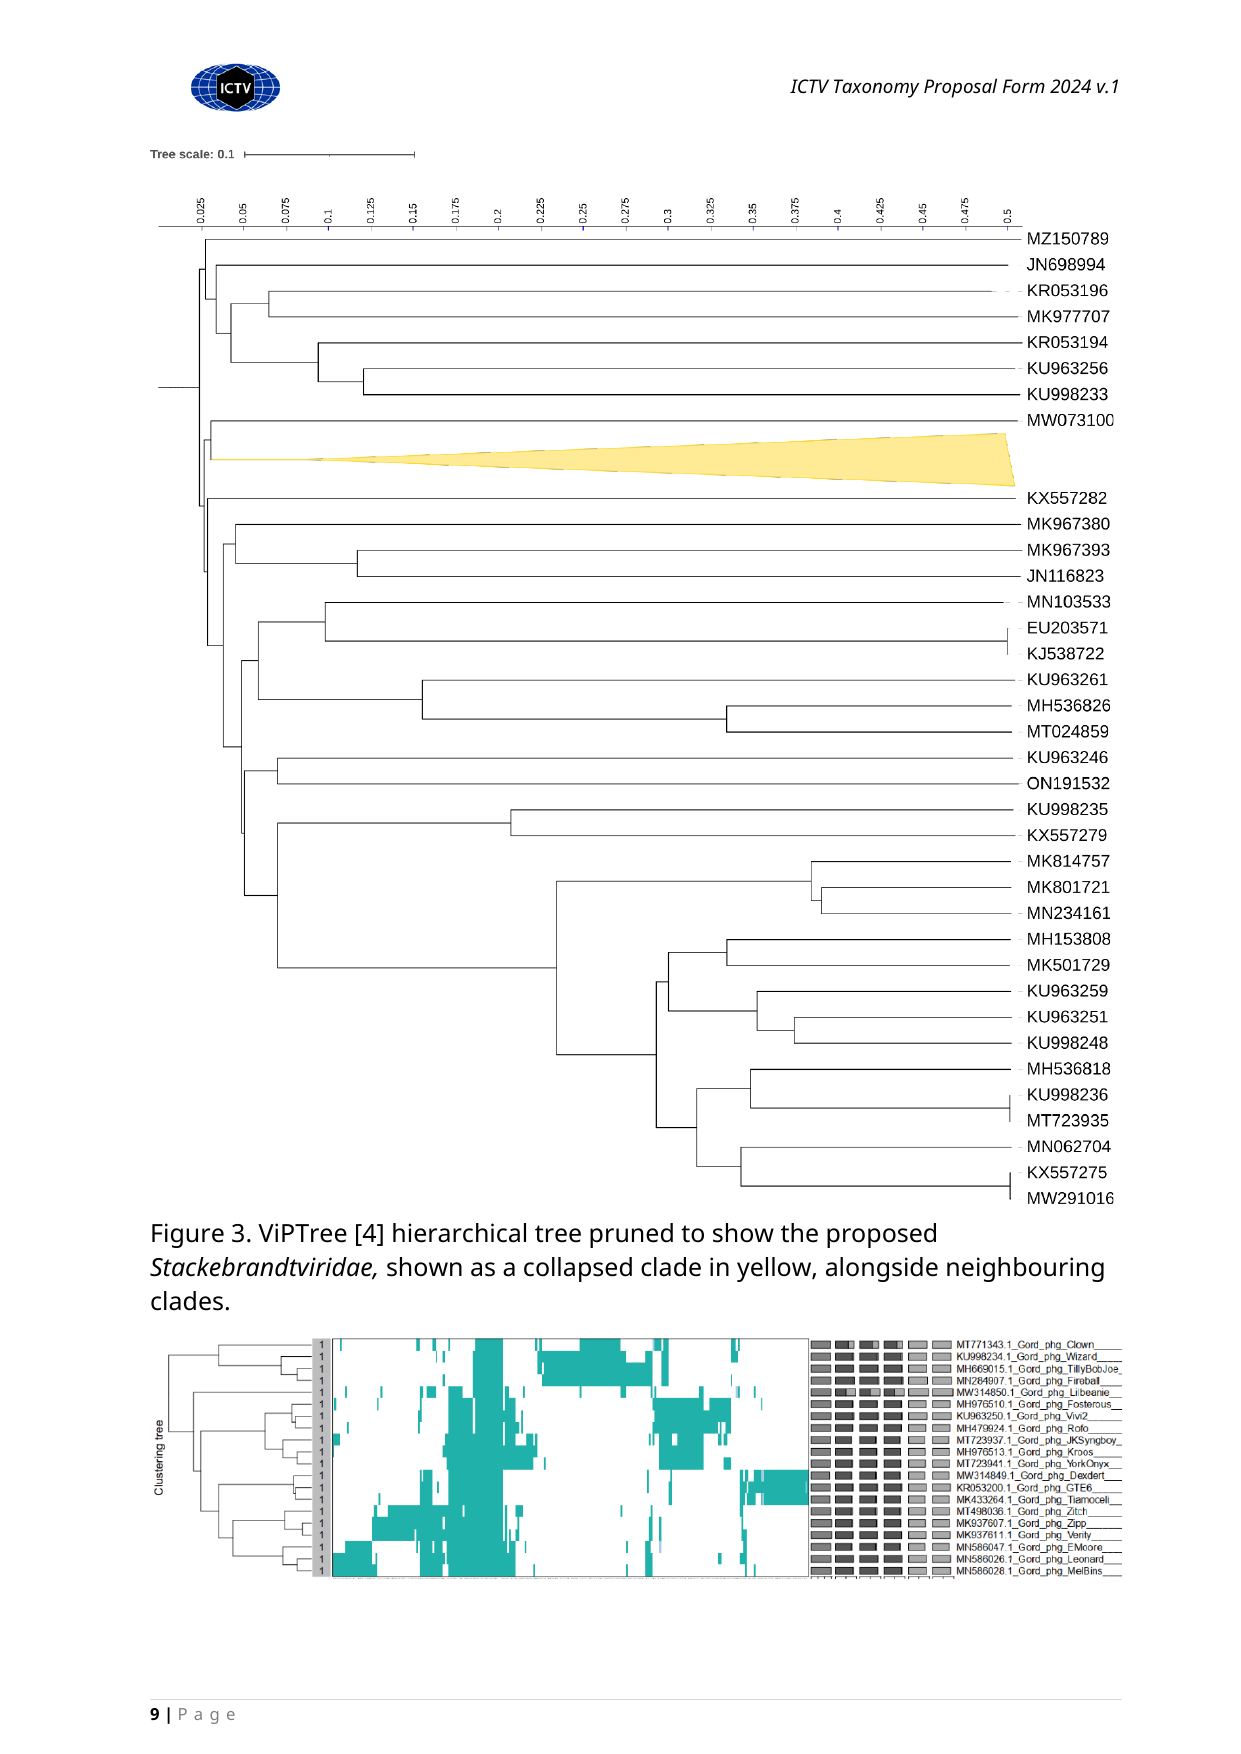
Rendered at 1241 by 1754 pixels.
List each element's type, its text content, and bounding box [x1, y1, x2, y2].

picture [190, 56, 282, 113]
picture [150, 1330, 1123, 1579]
text Figure 3. ViPTree [4] hierarchical tree pruned to show the proposed Stackebrandtviridae, shown as a collapsed clade in yellow, alongside neighbouring clades. [150, 1216, 1122, 1318]
picture [150, 150, 1114, 1204]
